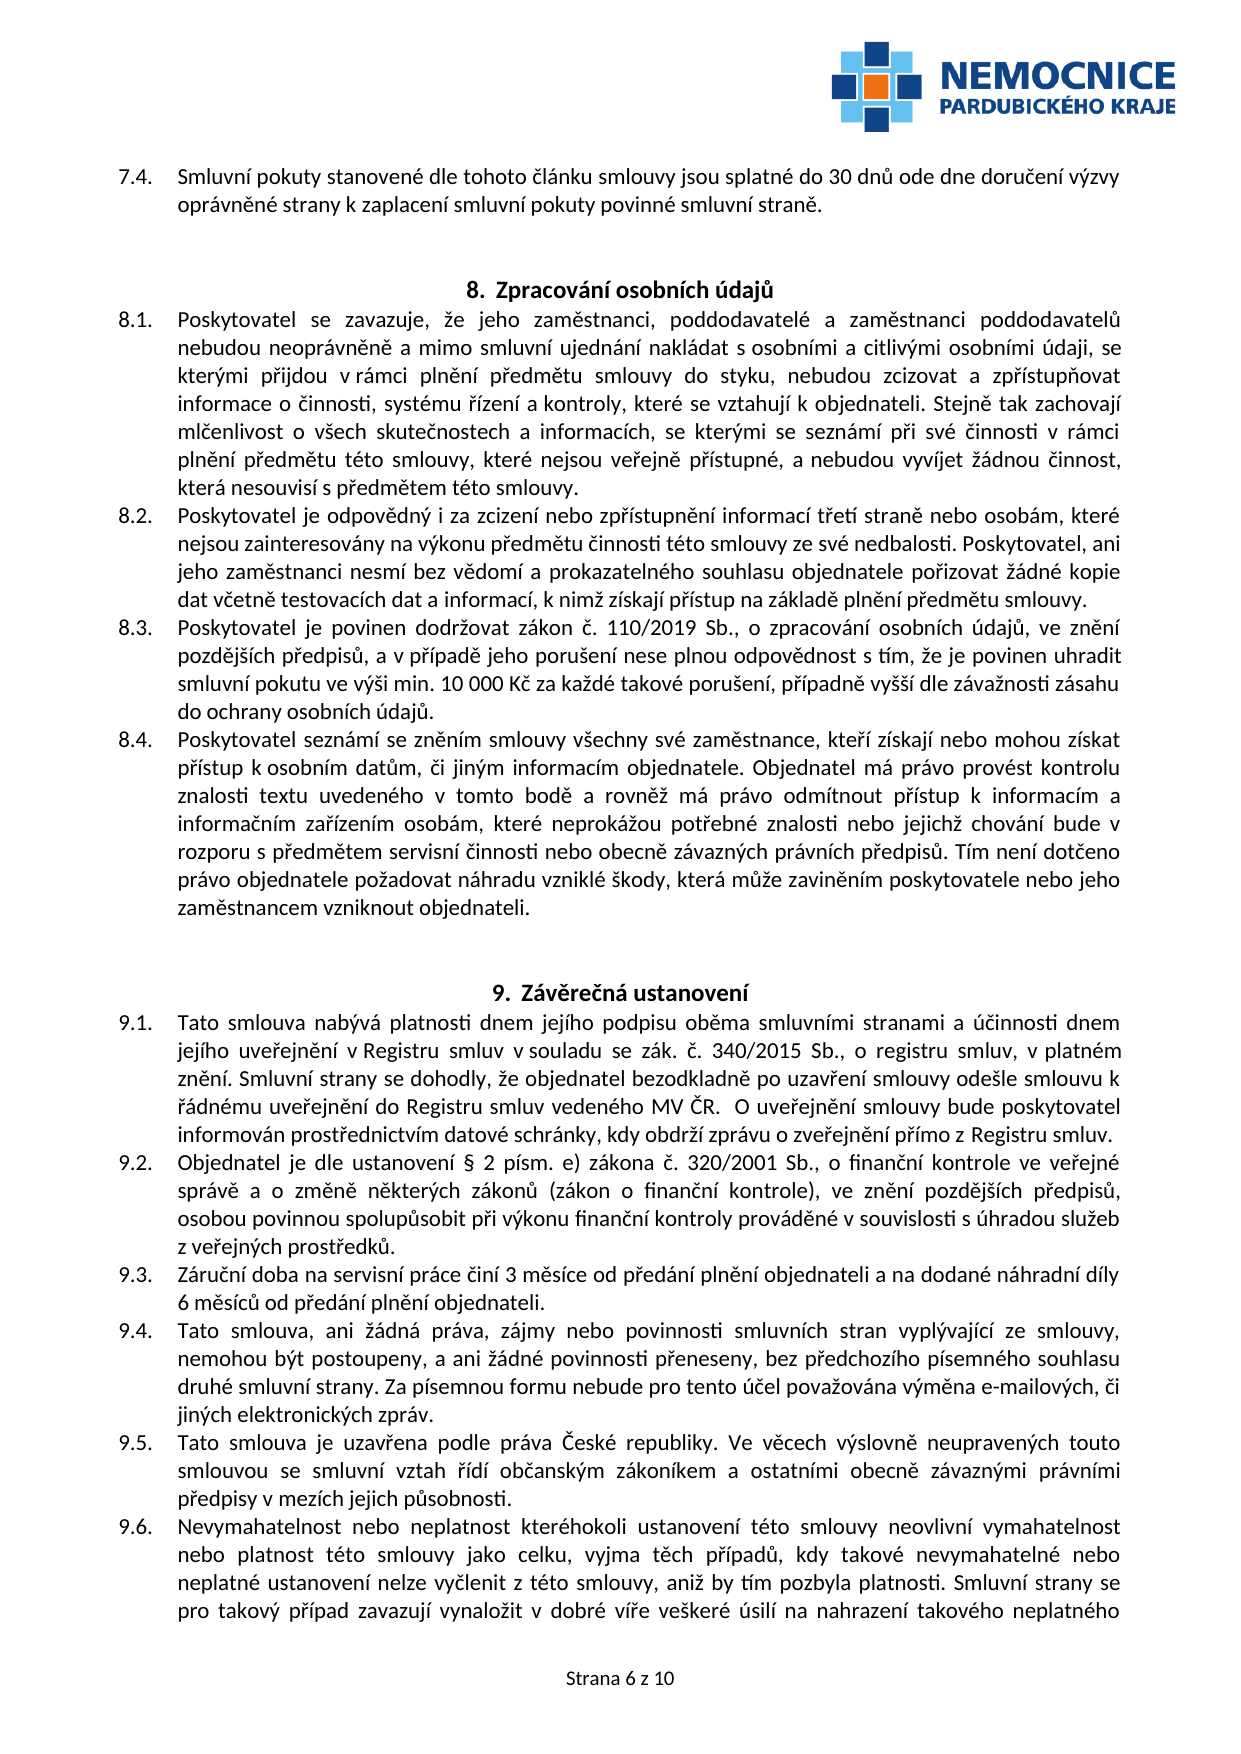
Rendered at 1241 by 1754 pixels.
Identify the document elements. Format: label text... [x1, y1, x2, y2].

list Poskytovatel se zavazuje, že jeho zaměstnanci, poddodavatelé a zaměstnanci poddodavatelů nebudou neoprávněně a mimo smluvní ujednání nakládat s osobními a citlivými osobními údaji, se kterými přijdou v rámci plnění předmětu smlouvy do styku, nebudou zcizovat a zpřístupňovat informace o činnosti, systému řízení a kontroly, které se vztahují k objednateli. Stejně tak zachovají mlčenlivost o všech skutečnostech a informacích, se kterými se seznámí při své činnosti v rámci plnění předmětu této smlouvy, které nejsou veřejně přístupné, a nebudou vyvíjet žádnou činnost, která nesouvisí s předmětem této smlouvy. [118, 305, 1122, 501]
list Tato smlouva nabývá platnosti dnem jejího podpisu oběma smluvními stranami a účinnosti dnem jejího uveřejnění v Registru smluv v souladu se zák. č. 340/2015 Sb., o registru smluv, v platném znění. Smluvní strany se dohodly, že objednatel bezodkladně po uzavření smlouvy odešle smlouvu k řádnému uveřejnění do Registru smluv vedeného MV ČR. O uveřejnění smlouvy bude poskytovatel informován prostřednictvím datové schránky, kdy obdrží zprávu o zveřejnění přímo z Registru smluv. [118, 1008, 1122, 1148]
list Smluvní pokuty stanovené dle tohoto článku smlouvy jsou splatné do 30 dnů ode dne doručení výzvy oprávněné strany k zaplacení smluvní pokuty povinné smluvní straně. [118, 162, 1122, 218]
list Tato smlouva je uzavřena podle práva České republiky. Ve věcech výslovně neupravených touto smlouvou se smluvní vztah řídí občanským zákoníkem a ostatními obecně závaznými právními předpisy v mezích jejich působnosti. [118, 1428, 1122, 1512]
list Zpracování osobních údajů [118, 274, 1122, 305]
list Poskytovatel je povinen dodržovat zákon č. 110/2019 Sb., o zpracování osobních údajů, ve znění pozdějších předpisů, a v případě jeho porušení nese plnou odpovědnost s tím, že je povinen uhradit smluvní pokutu ve výši min. 10 000 Kč za každé takové porušení, případně vyšší dle závažnosti zásahu do ochrany osobních údajů. [118, 613, 1122, 725]
list Tato smlouva, ani žádná práva, zájmy nebo povinnosti smluvních stran vyplývající ze smlouvy, nemohou být postoupeny, a ani žádné povinnosti přeneseny, bez předchozího písemného souhlasu druhé smluvní strany. Za písemnou formu nebude pro tento účel považována výměna e-mailových, či jiných elektronických zpráv. [118, 1316, 1122, 1428]
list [118, 1512, 1122, 1624]
list Poskytovatel je odpovědný i za zcizení nebo zpřístupnění informací třetí straně nebo osobám, které nejsou zainteresovány na výkonu předmětu činnosti této smlouvy ze své nedbalosti. Poskytovatel, ani jeho zaměstnanci nesmí bez vědomí a prokazatelného souhlasu objednatele pořizovat žádné kopie dat včetně testovacích dat a informací, k nimž získají přístup na základě plnění předmětu smlouvy. [118, 501, 1122, 613]
list Objednatel je dle ustanovení § 2 písm. e) zákona č. 320/2001 Sb., o finanční kontrole ve veřejné správě a o změně některých zákonů (zákon o finanční kontrole), ve znění pozdějších předpisů, osobou povinnou spolupůsobit při výkonu finanční kontroly prováděné v souvislosti s úhradou služeb z veřejných prostředků. [118, 1148, 1122, 1260]
list Závěrečná ustanovení [118, 977, 1122, 1008]
list Poskytovatel seznámí se zněním smlouvy všechny své zaměstnance, kteří získají nebo mohou získat přístup k osobním datům, či jiným informacím objednatele. Objednatel má právo provést kontrolu znalosti textu uvedeného v tomto bodě a rovněž má právo odmítnout přístup k informacím a informačním zařízením osobám, které neprokážou potřebné znalosti nebo jejichž chování bude v rozporu s předmětem servisní činnosti nebo obecně závazných právních předpisů. Tím není dotčeno právo objednatele požadovat náhradu vzniklé škody, která může zaviněním poskytovatele nebo jeho zaměstnancem vzniknout objednateli. [118, 725, 1122, 921]
picture [831, 40, 1176, 133]
list Záruční doba na servisní práce činí 3 měsíce od předání plnění objednateli a na dodané náhradní díly 6 měsíců od předání plnění objednateli. [118, 1260, 1122, 1316]
